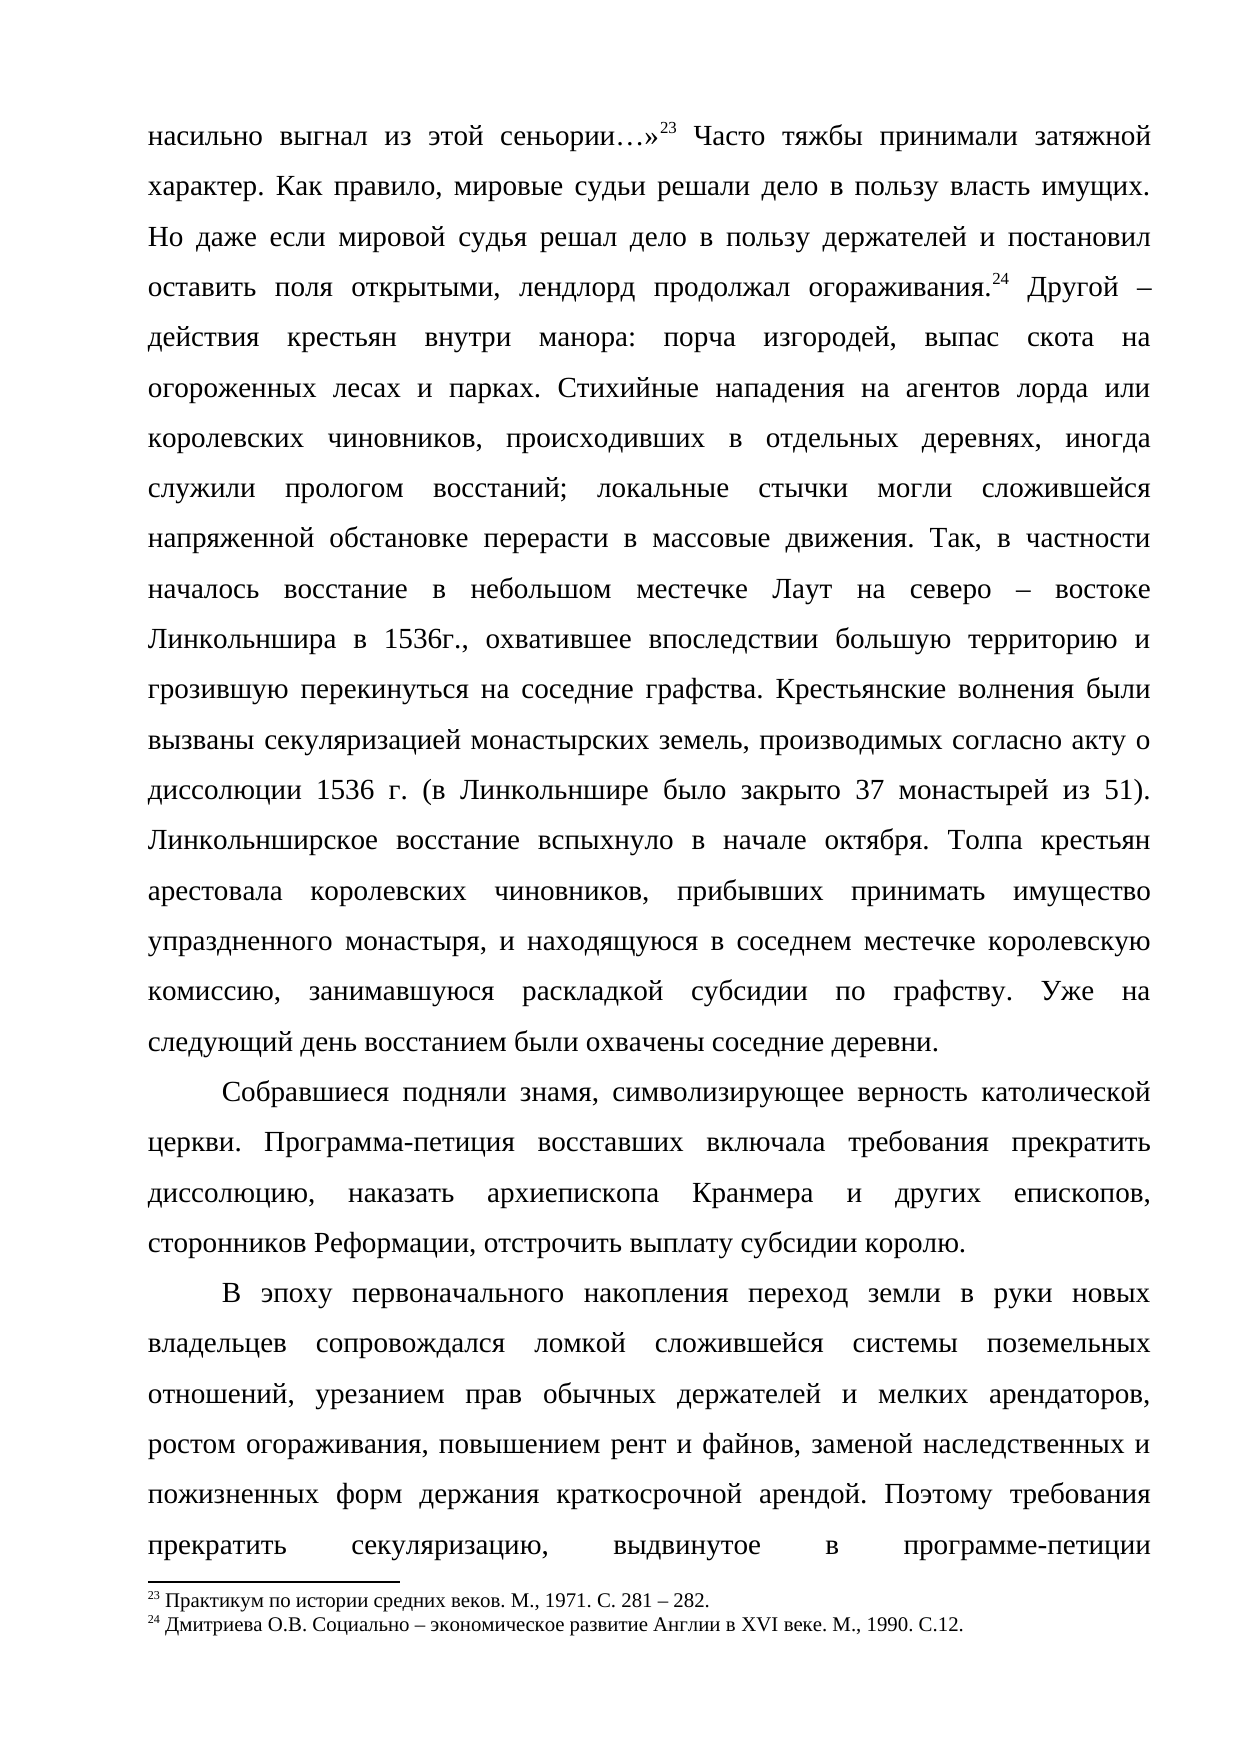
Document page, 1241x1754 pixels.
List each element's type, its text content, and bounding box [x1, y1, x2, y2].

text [148, 118, 1152, 1057]
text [148, 1275, 1152, 1560]
text Собравшиеся подняли знамя, символизирующее верность католической церкви. Программа-петиция восставших включала требования прекратить диссолюцию, наказать архиепископа Кранмера и других епископов, сторонников Реформации, отстрочить выплату субсидии королю. [148, 1074, 1152, 1258]
